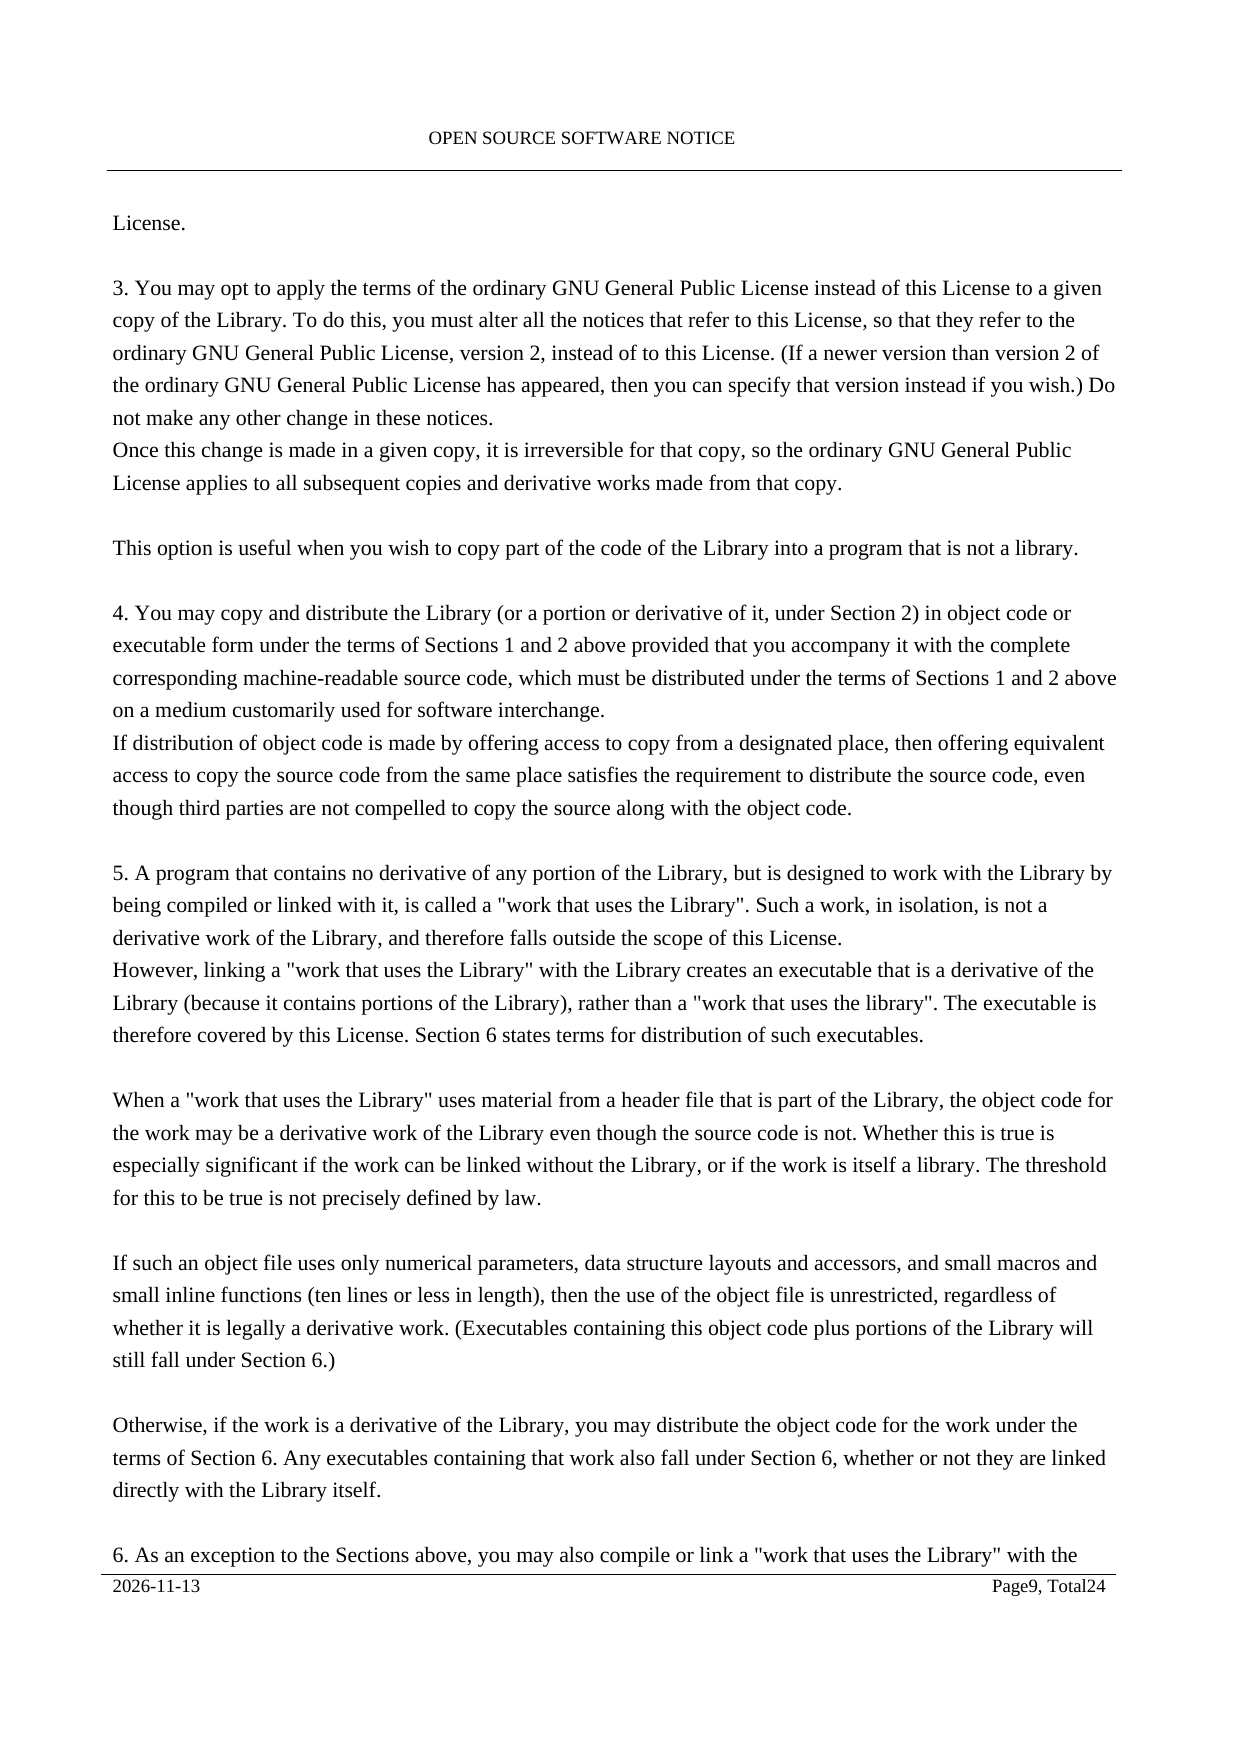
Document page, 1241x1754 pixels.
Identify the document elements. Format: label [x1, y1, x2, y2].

text [112, 206, 1128, 1571]
